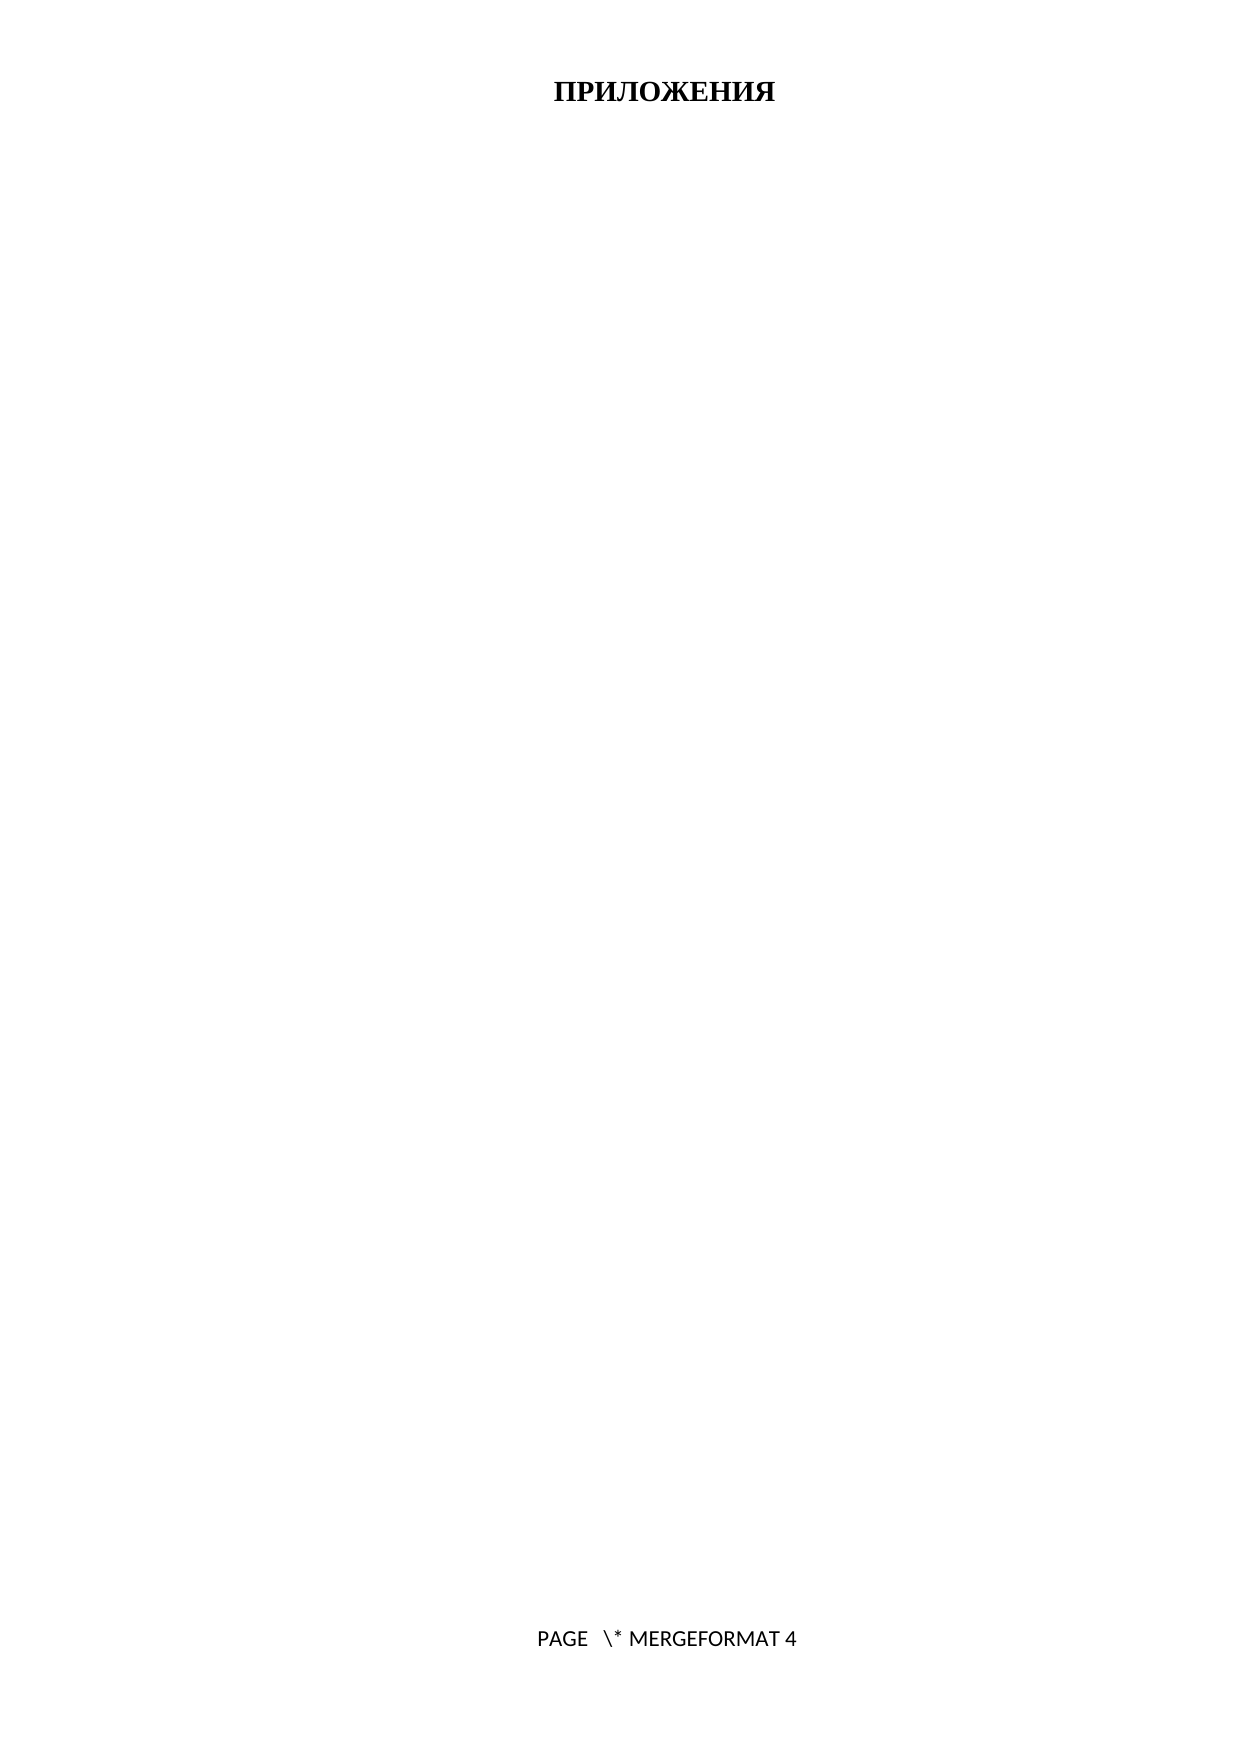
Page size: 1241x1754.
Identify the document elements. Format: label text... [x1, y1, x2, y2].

subtitle приложения [177, 74, 1152, 107]
